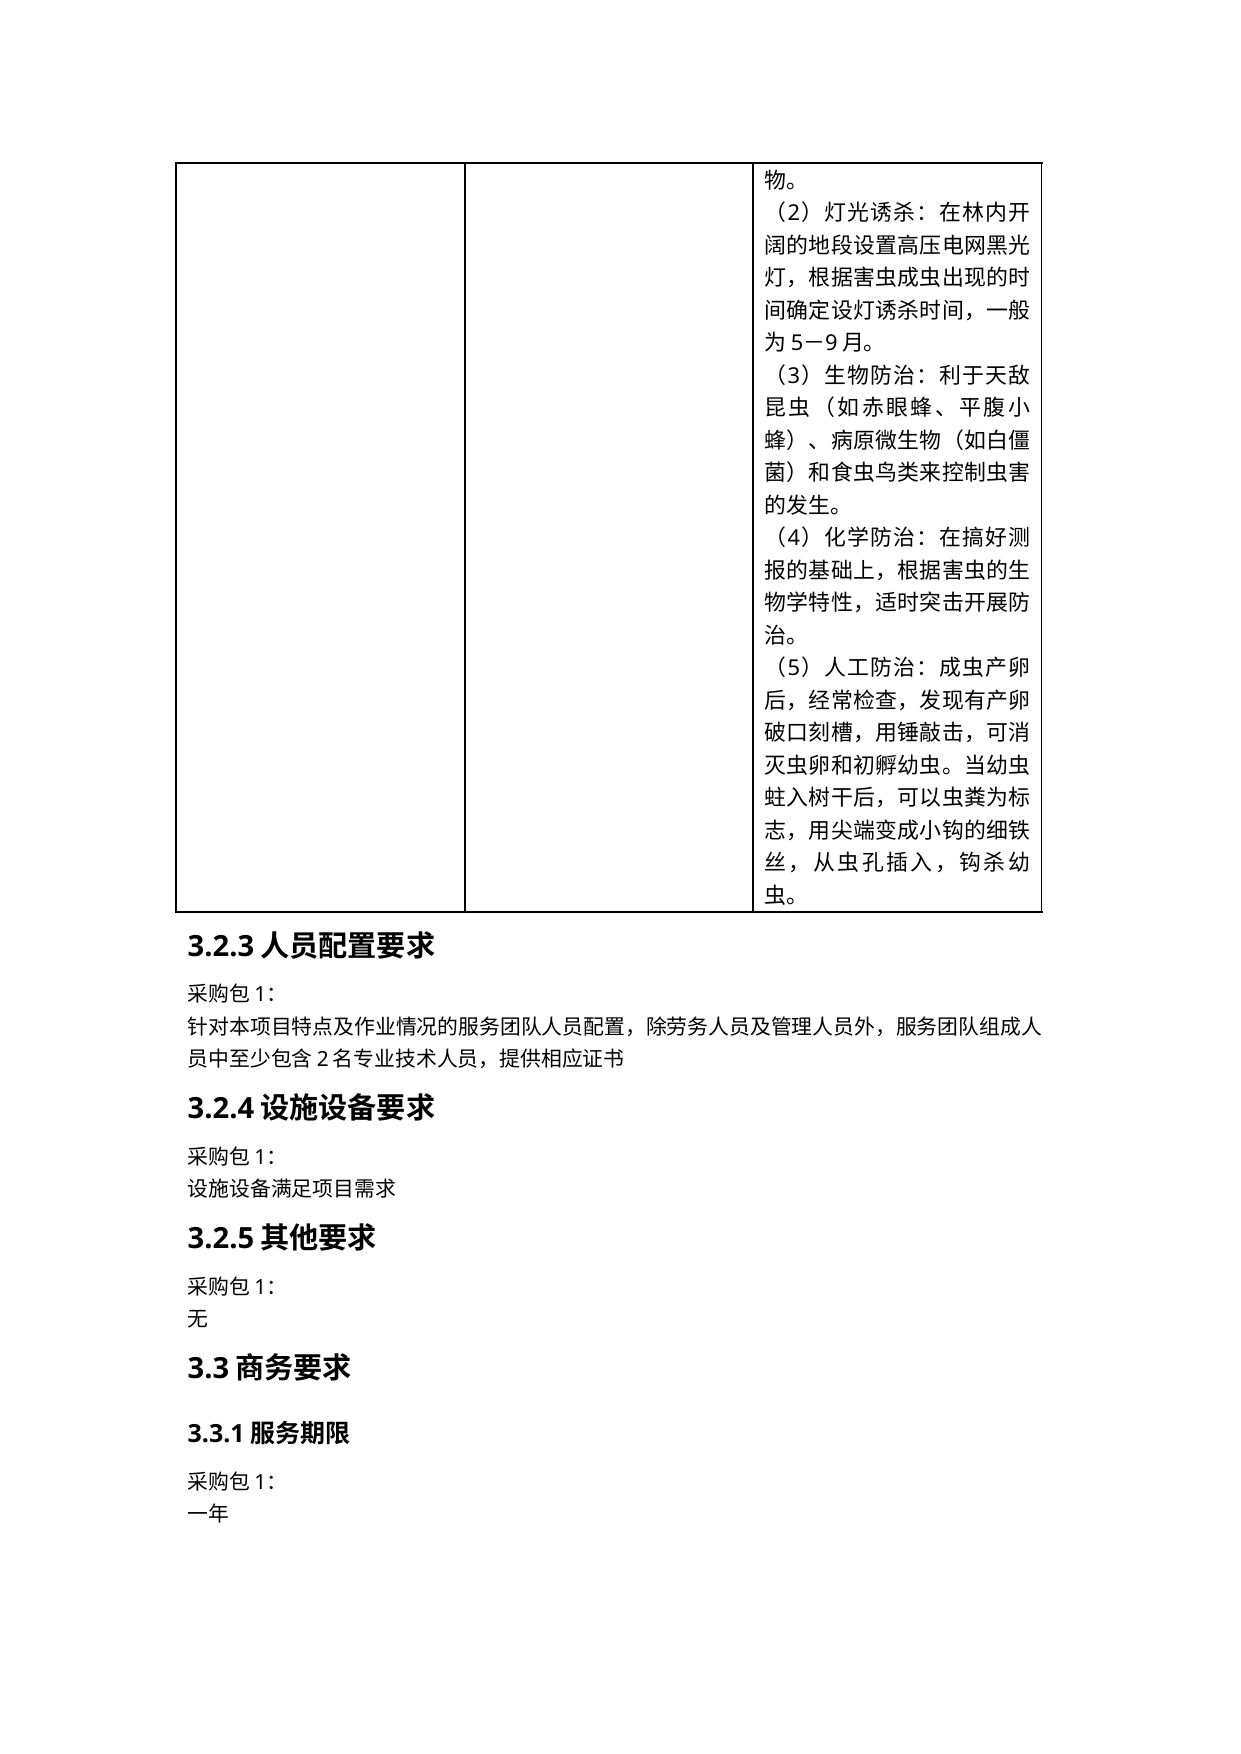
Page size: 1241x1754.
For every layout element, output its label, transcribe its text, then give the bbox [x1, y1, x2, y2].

table_cell ▲ [466, 164, 752, 911]
text 3.2.4设施设备要求 [187, 1075, 1053, 1140]
text 一年 [187, 1498, 1053, 1530]
text 设施设备满足项目需求 [187, 1173, 1053, 1205]
text 采购包1： [187, 1465, 1053, 1498]
text 无 [187, 1303, 1053, 1335]
text 采购包1： [187, 1270, 1053, 1303]
text 采购包1： [187, 978, 1053, 1010]
table_cell 1 [177, 164, 464, 911]
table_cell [754, 164, 1041, 911]
text 针对本项目特点及作业情况的服务团队人员配置，除劳务人员及管理人员外，服务团队组成人员中至少包含2名专业技术人员，提供相应证书 [187, 1010, 1053, 1075]
text 采购包1： [187, 1140, 1053, 1173]
text 3.3商务要求 [187, 1335, 1053, 1400]
text 3.2.5其他要求 [187, 1205, 1053, 1270]
text 3.3.1服务期限 [187, 1400, 1053, 1465]
text 3.2.3人员配置要求 [187, 913, 1053, 978]
